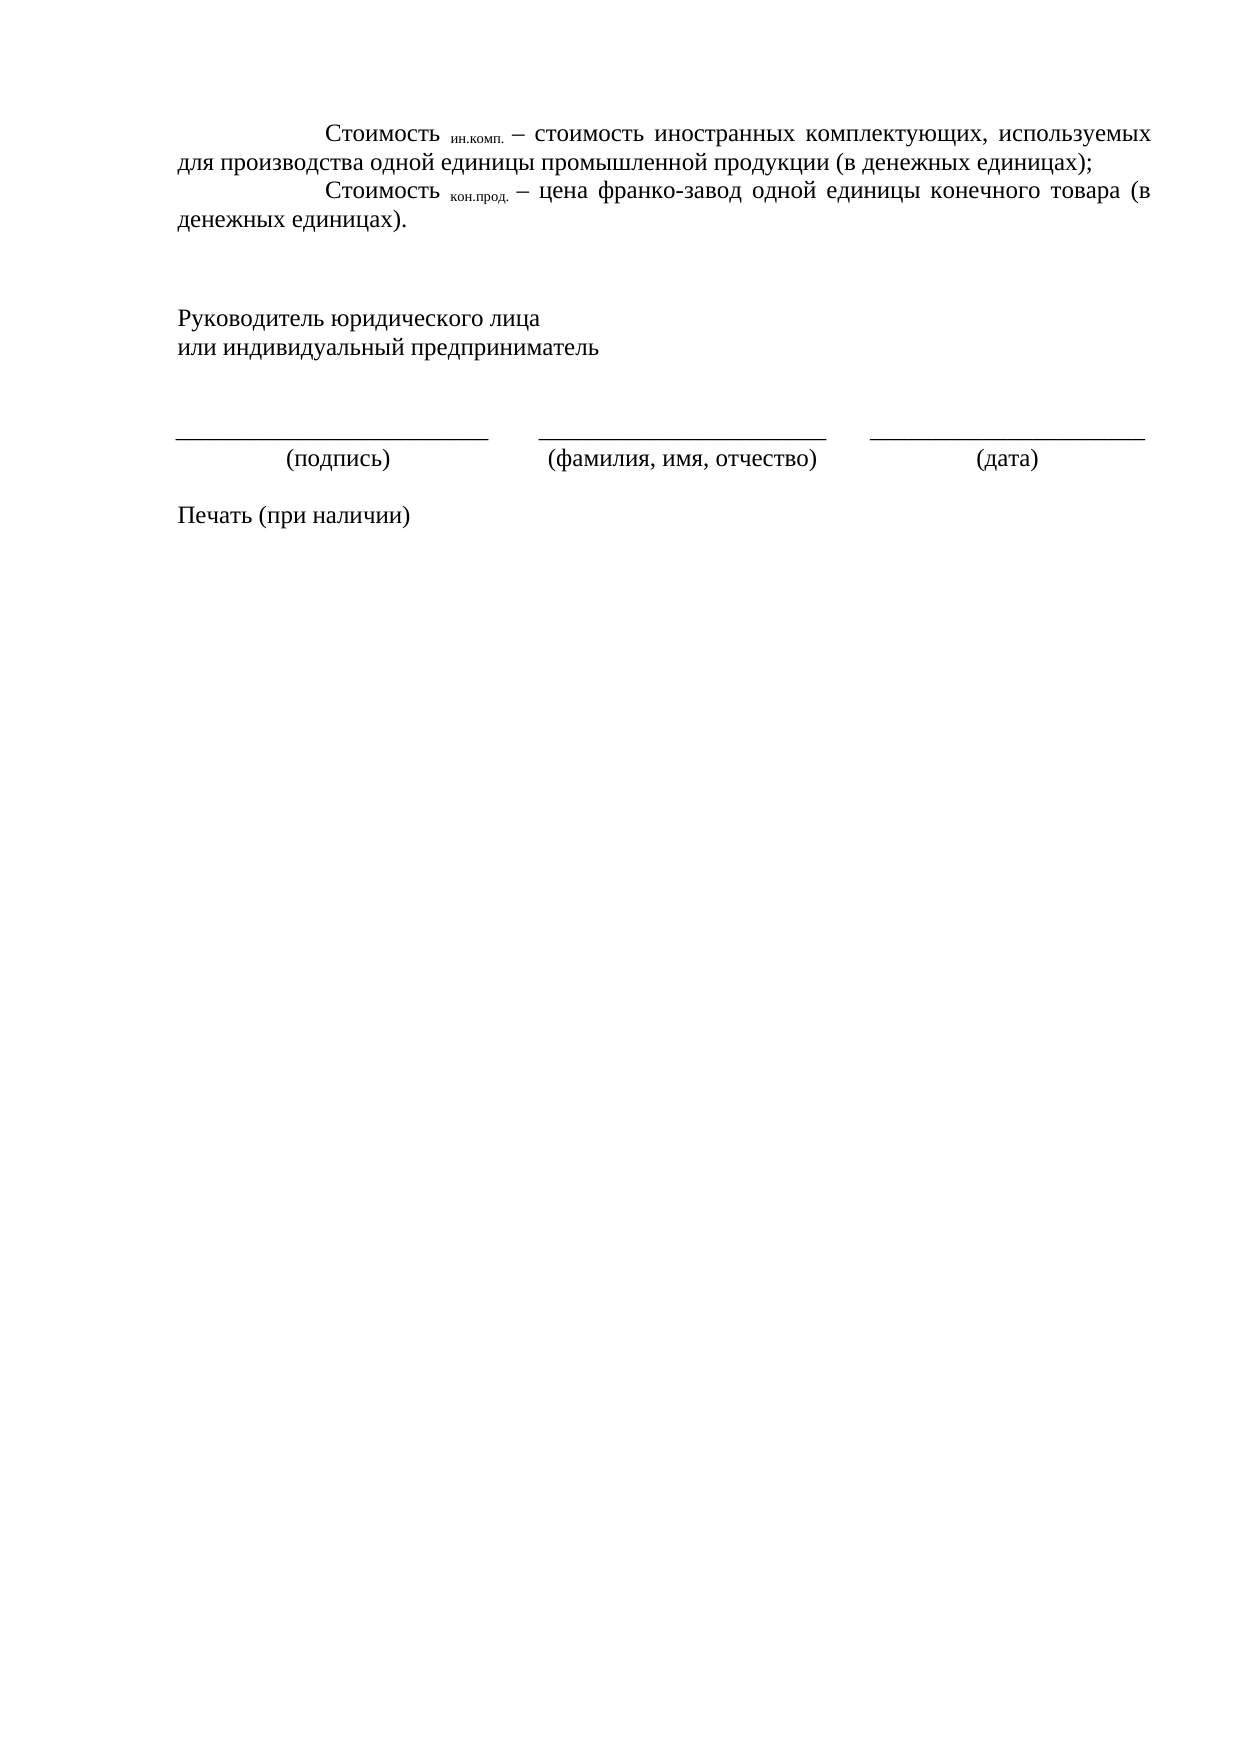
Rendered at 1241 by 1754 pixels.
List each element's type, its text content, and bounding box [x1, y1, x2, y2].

table_cell (фамилия, имя, отчество) [500, 443, 864, 472]
table_cell (дата) [865, 443, 1150, 472]
text Руководитель юридического лица [177, 303, 1152, 332]
table_header _______________________ [500, 414, 864, 443]
table_cell (подпись) [176, 443, 500, 472]
table_header _________________________ [176, 414, 500, 443]
text Печать (при наличии) [177, 501, 1152, 529]
text Стоимость кон.прод. – цена франко-завод одной единицы конечного товара (в денежных единицах). [177, 176, 1152, 233]
text или индивидуальный предприниматель [177, 332, 1152, 361]
text Стоимость ин.комп. – стоимость иностранных комплектующих, используемых для производства одной единицы промышленной продукции (в денежных единицах); [177, 118, 1152, 176]
table_header ______________________ [865, 414, 1150, 443]
